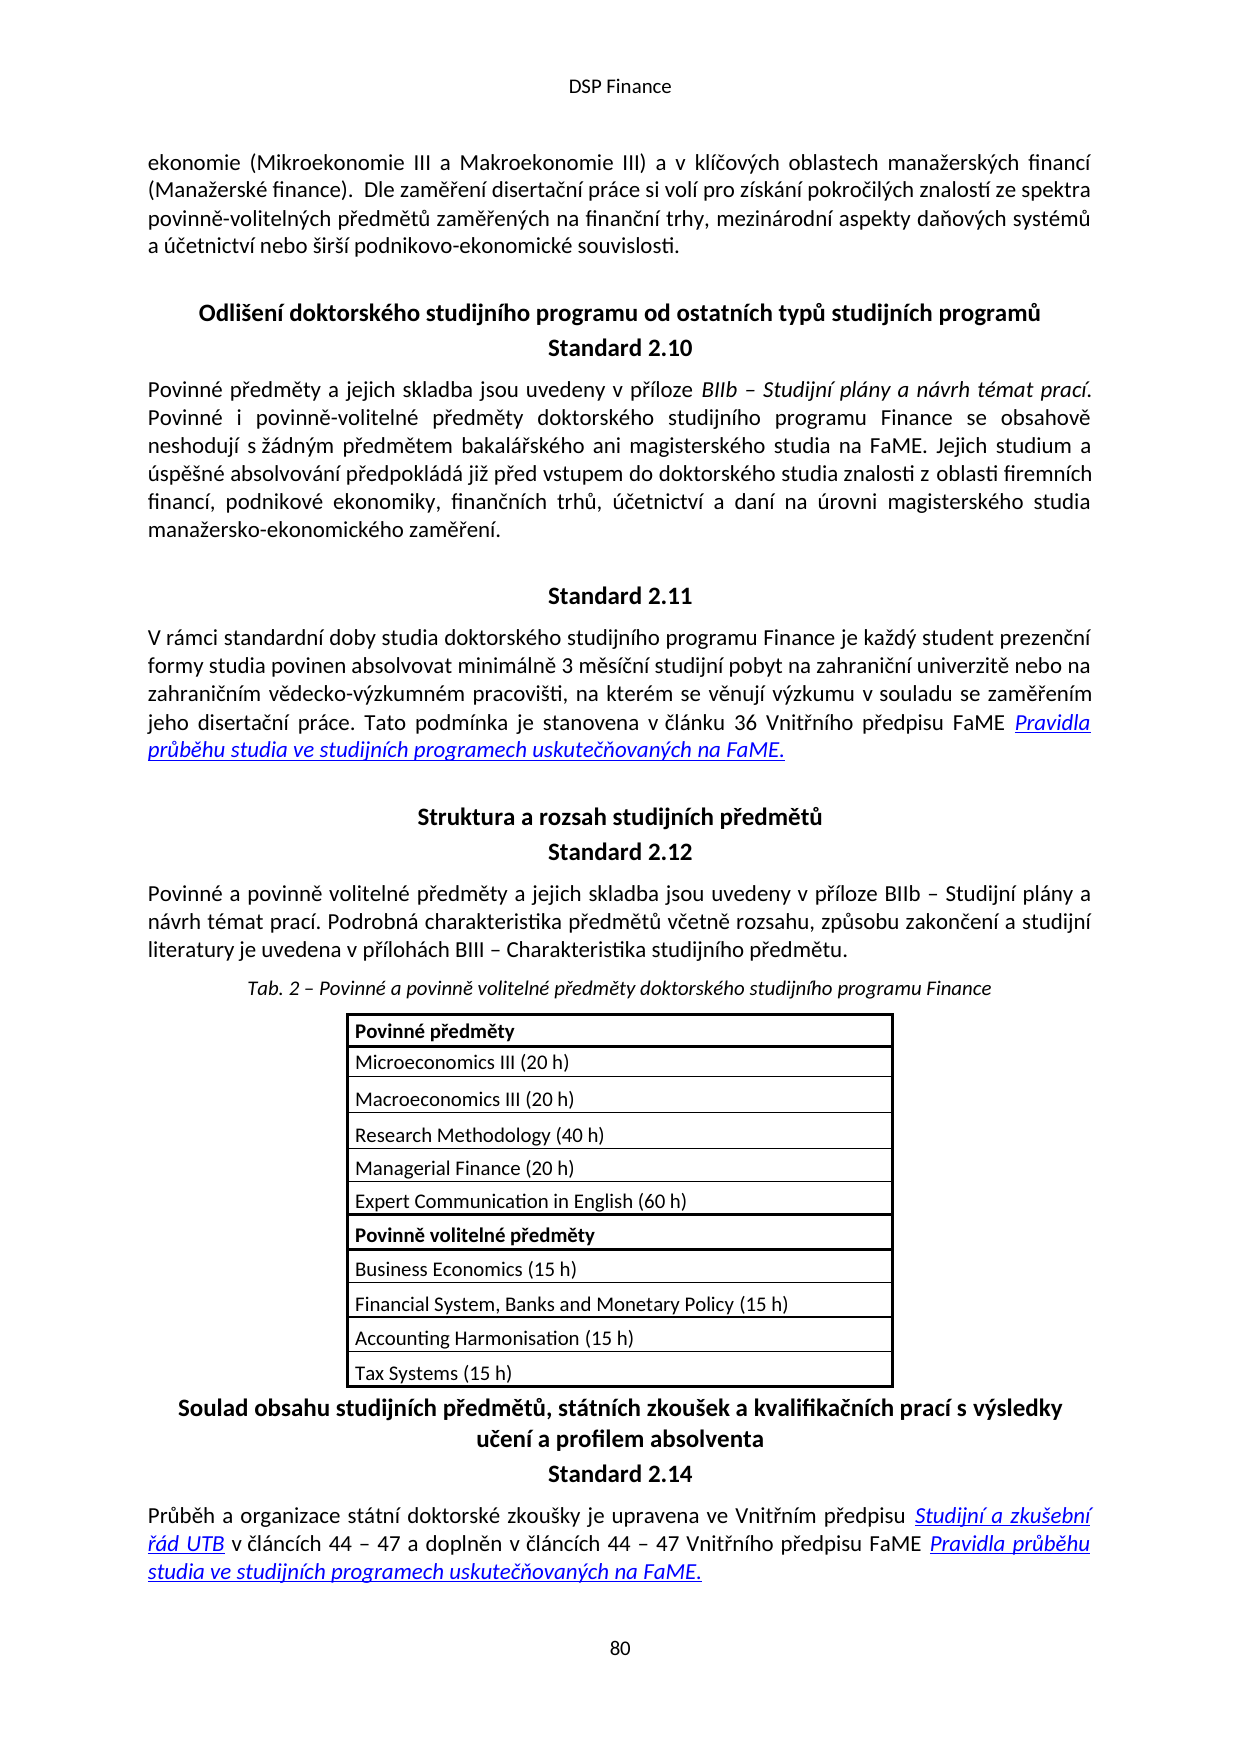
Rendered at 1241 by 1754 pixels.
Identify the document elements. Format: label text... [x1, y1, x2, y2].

subtitle Standard 2.14 [148, 1458, 1093, 1488]
text V rámci standardní doby studia doktorského studijního programu Finance je každý student prezenční formy studia povinen absolvovat minimálně 3 měsíční studijní pobyt na zahraniční univerzitě nebo na zahraničním vědecko-výzkumném pracovišti, na kterém se věnují výzkumu v souladu se zaměřením jeho disertační práce. Tato podmínka je stanovena v článku 36 Vnitřního předpisu FaME Pravidla průběhu studia ve studijních programech uskutečňovaných na FaME. [148, 623, 1093, 764]
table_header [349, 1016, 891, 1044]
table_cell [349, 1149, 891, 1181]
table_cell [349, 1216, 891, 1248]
subtitle Odlišení doktorského studijního programu od ostatních typů studijních programů [148, 297, 1093, 328]
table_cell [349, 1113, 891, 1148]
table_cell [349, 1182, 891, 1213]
text Tab. 2 – Povinné a povinně volitelné předměty doktorského studijního programu Finance [148, 975, 1093, 1001]
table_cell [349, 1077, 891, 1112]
text Průběh a organizace státní doktorské zkoušky je upravena ve Vnitřním předpisu Studijní a zkušební řád UTB v článcích 44 – 47 a doplněn v článcích 44 – 47 Vnitřního předpisu FaME Pravidla průběhu studia ve studijních programech uskutečňovaných na FaME. [148, 1501, 1093, 1585]
text Povinné předměty a jejich skladba jsou uvedeny v příloze BIIb – Studijní plány a návrh témat prací. Povinné i povinně-volitelné předměty doktorského studijního programu Finance se obsahově neshodují s žádným předmětem bakalářského ani magisterského studia na FaME. Jejich studium a úspěšné absolvování předpokládá již před vstupem do doktorského studia znalosti z oblasti firemních financí, podnikové ekonomiky, finančních trhů, účetnictví a daní na úrovni magisterského studia manažersko-ekonomického zaměření. [148, 375, 1093, 543]
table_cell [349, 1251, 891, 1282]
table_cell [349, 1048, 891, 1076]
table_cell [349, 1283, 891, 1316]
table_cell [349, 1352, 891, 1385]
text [148, 148, 1093, 260]
subtitle Struktura a rozsah studijních předmětů [148, 801, 1093, 832]
subtitle Standard 2.12 [148, 836, 1093, 866]
subtitle Standard 2.11 [148, 581, 1093, 611]
subtitle Standard 2.10 [148, 332, 1093, 362]
text Povinné a povinně volitelné předměty a jejich skladba jsou uvedeny v příloze BIIb – Studijní plány a návrh témat prací. Podrobná charakteristika předmětů včetně rozsahu, způsobu zakončení a studijní literatury je uvedena v přílohách BIII – Charakteristika studijního předmětu. [148, 879, 1093, 963]
subtitle Soulad obsahu studijních předmětů, státních zkoušek a kvalifikačních prací s výsledky učení a profilem absolventa [148, 1392, 1093, 1453]
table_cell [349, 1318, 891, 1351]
